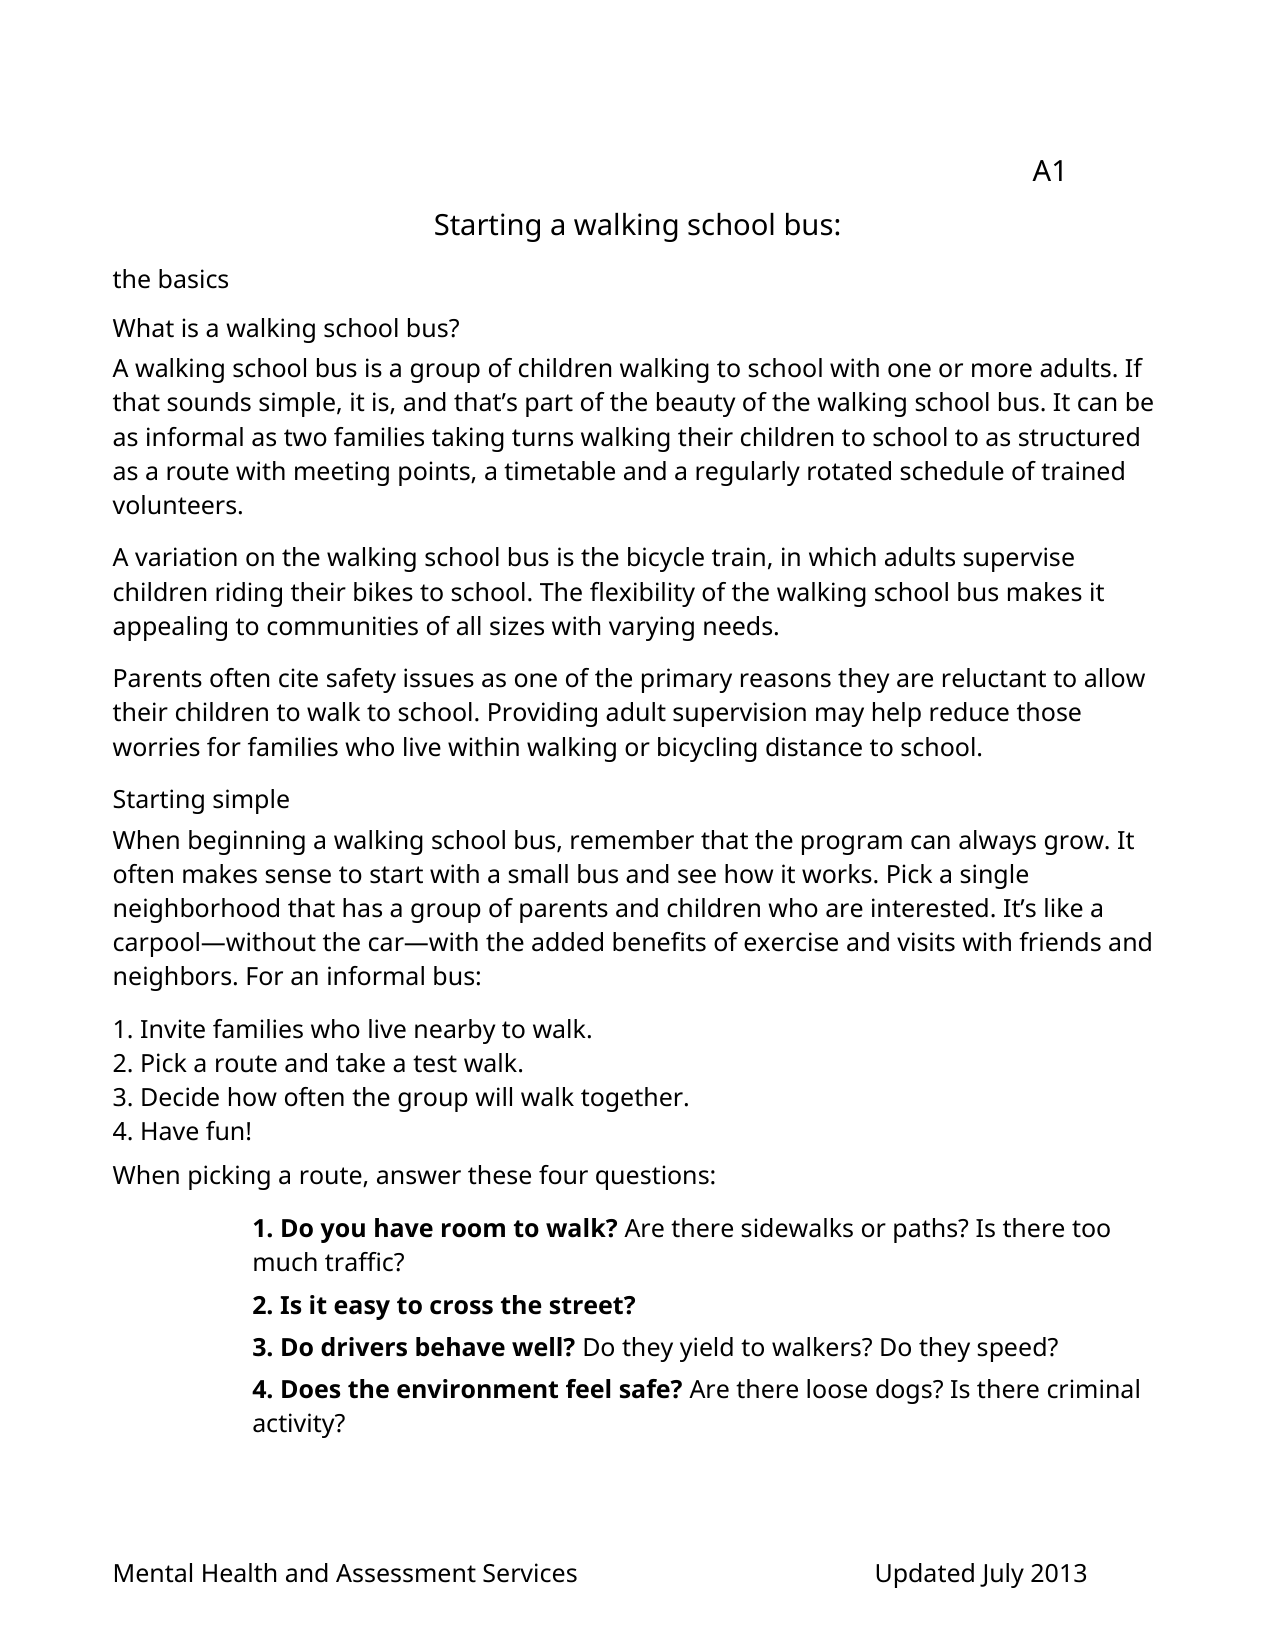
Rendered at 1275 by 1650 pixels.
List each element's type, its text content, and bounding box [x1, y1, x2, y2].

text A variation on the walking school bus is the bicycle train, in which adults supervise children riding their bikes to school. The flexibility of the walking school bus makes it appealing to communities of all sizes with varying needs. [112, 540, 1162, 642]
text A walking school bus is a group of children walking to school with one or more adults. If that sounds simple, it is, and that’s part of the beauty of the walking school bus. It can be as informal as two families taking turns walking their children to school to as structured as a route with meeting points, a timetable and a regularly rotated schedule of trained volunteers. [112, 351, 1162, 521]
text 4. Does the environment feel safe? Are there loose dogs? Is there criminal activity? [252, 1372, 1162, 1440]
text 1. Invite families who live nearby to walk. [112, 1011, 1162, 1045]
text When picking a route, answer these four questions: [112, 1158, 1162, 1192]
text What is a walking school bus? [112, 311, 1162, 345]
text 3. Do drivers behave well? Do they yield to walkers? Do they speed? [252, 1330, 1162, 1364]
text Starting simple [112, 782, 1162, 816]
text 2. Pick a route and take a test walk. [112, 1045, 1162, 1079]
text A1 [112, 150, 1162, 190]
text the basics [112, 258, 1162, 296]
text Parents often cite safety issues as one of the primary reasons they are reluctant to allow their children to walk to school. Providing adult supervision may help reduce those worries for families who live within walking or bicycling distance to school. [112, 661, 1162, 763]
text Starting a walking school bus: [112, 204, 1162, 244]
text 2. Is it easy to cross the street? [252, 1287, 1162, 1321]
text 3. Decide how often the group will walk together. [112, 1079, 1162, 1113]
text When beginning a walking school bus, remember that the program can always grow. It often makes sense to start with a small bus and see how it works. Pick a single neighborhood that has a group of parents and children who are interested. It’s like a carpool—without the car—with the added benefits of exercise and visits with friends and neighbors. For an informal bus: [112, 822, 1162, 993]
text 1. Do you have room to walk? Are there sidewalks or paths? Is there too much traffic? [252, 1211, 1162, 1279]
text 4. Have fun! [112, 1113, 1162, 1148]
